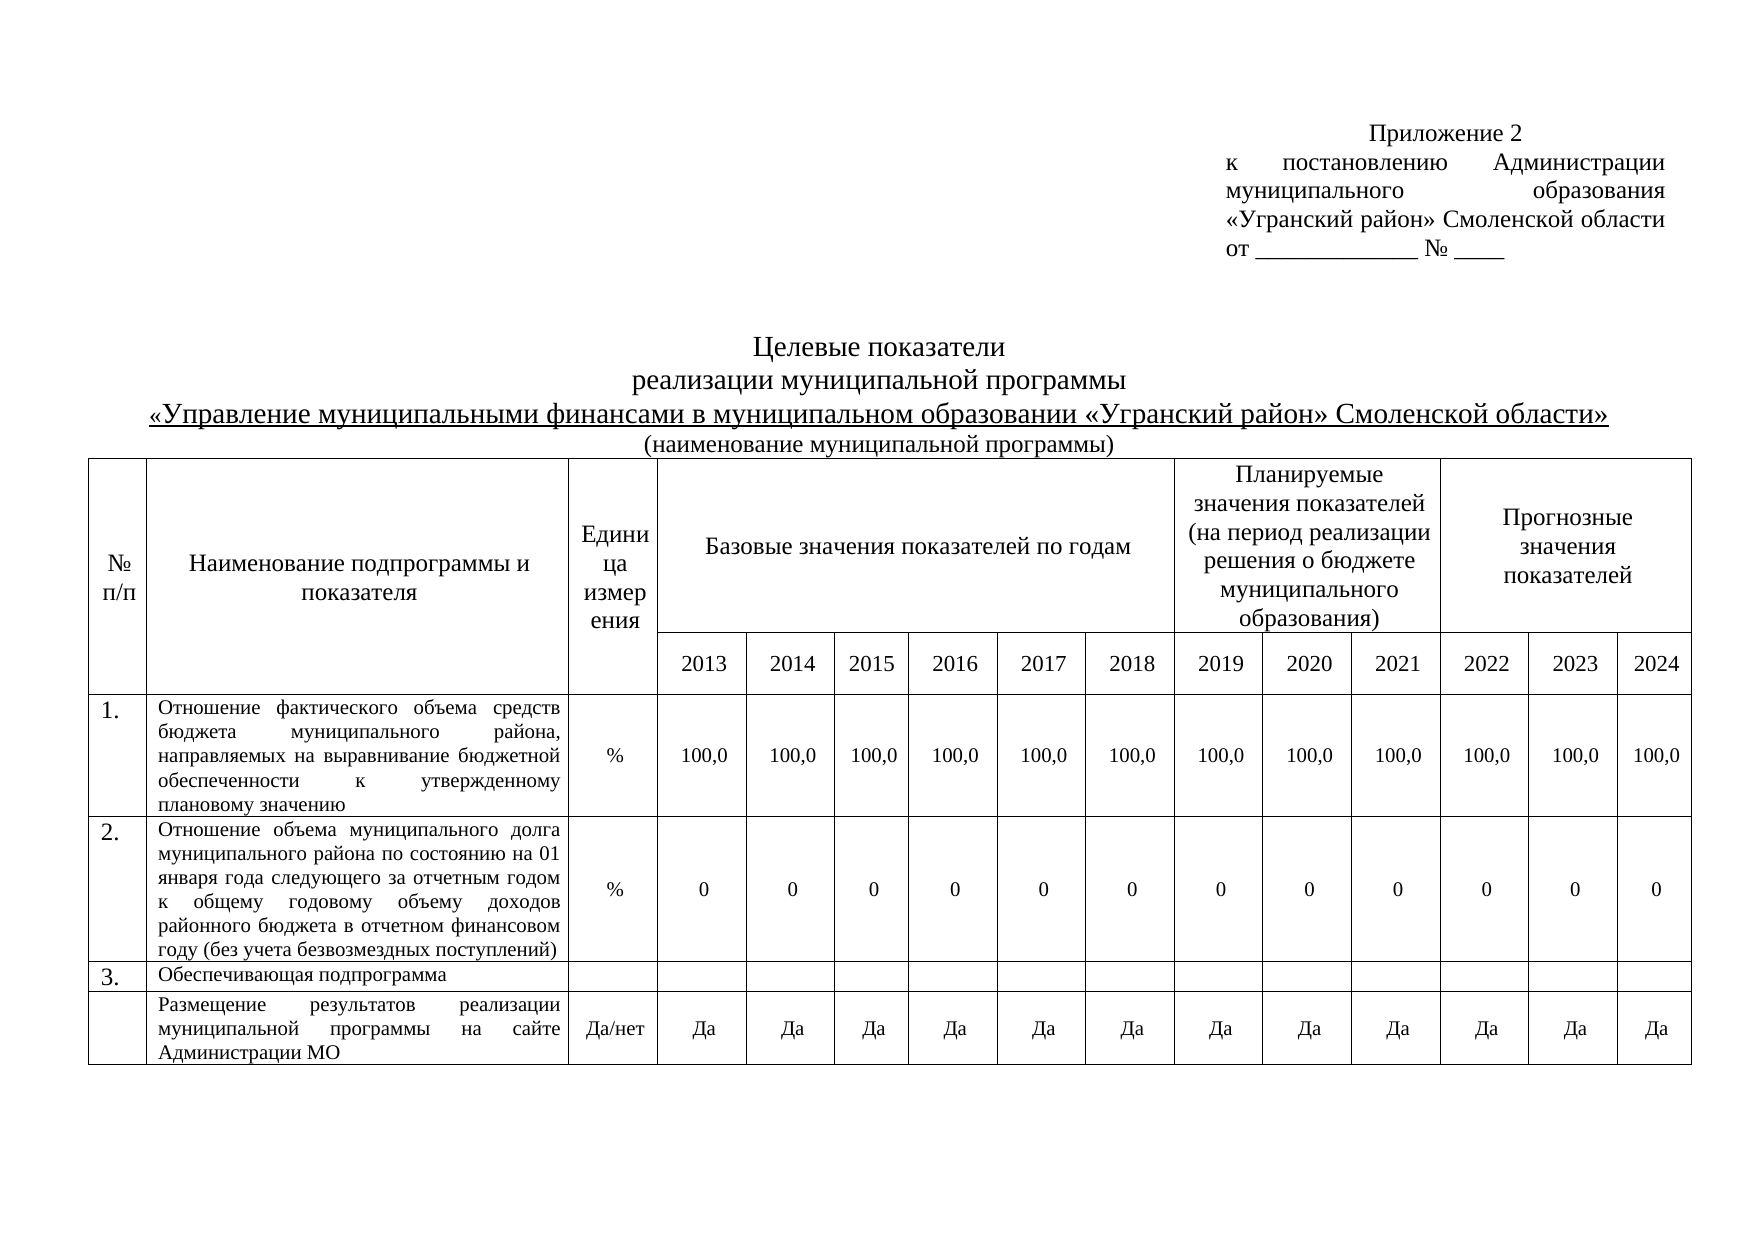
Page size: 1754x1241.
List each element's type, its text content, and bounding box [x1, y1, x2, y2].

table_cell 0 [1352, 817, 1440, 961]
table_cell 0 [909, 817, 997, 961]
table_cell 100,0 [909, 695, 997, 816]
table_cell [1618, 962, 1691, 991]
table_cell 0 [998, 817, 1085, 961]
table_cell Да [1618, 992, 1691, 1064]
table_cell 100,0 [747, 695, 834, 816]
table_cell 100,0 [1263, 695, 1351, 816]
table_header Единица измерения [569, 459, 657, 694]
table_cell [835, 962, 908, 991]
table_cell 2024 [1618, 633, 1691, 694]
table_cell 2023 [1529, 633, 1617, 694]
text (наименование муниципальной программы) [93, 429, 1665, 458]
table_cell [1263, 962, 1351, 991]
table_cell 0 [747, 817, 834, 961]
table_cell Да [1263, 992, 1351, 1064]
table_cell 0 [1529, 817, 1617, 961]
table_cell Да [998, 992, 1085, 1064]
table_cell Да [747, 992, 834, 1064]
table_cell 2014 [747, 633, 834, 694]
table_header Базовые значения показателей по годам [658, 459, 1174, 632]
table_cell 3. [89, 962, 146, 991]
table_cell 0 [1086, 817, 1174, 961]
text к постановлению Администрации муниципального образования «Угранский район» Смоленской области от _____________ № ____ [1226, 147, 1665, 262]
table_cell [1529, 962, 1617, 991]
table_cell 0 [1618, 817, 1691, 961]
table_cell 2. [89, 817, 146, 961]
table_cell 100,0 [1618, 695, 1691, 816]
table_cell [89, 992, 146, 1064]
table_cell Обеспечивающая подпрограмма [147, 962, 568, 991]
table_cell 2022 [1441, 633, 1528, 694]
table_cell % [569, 817, 657, 961]
table_cell 2020 [1263, 633, 1351, 694]
table_cell Да [1175, 992, 1262, 1064]
table_cell Отношение объема муниципального долга муниципального района по состоянию на 01 января года следующего за отчетным годом к общему годовому объему доходов районного бюджета в отчетном финансовом году (без учета безвозмездных поступлений) [147, 817, 568, 961]
table_cell Да [1086, 992, 1174, 1064]
table_cell 2016 [909, 633, 997, 694]
table_cell 100,0 [1175, 695, 1262, 816]
table_cell [747, 962, 834, 991]
table_cell 100,0 [1529, 695, 1617, 816]
table_cell 2018 [1086, 633, 1174, 694]
text реализации муниципальной программы [93, 362, 1665, 396]
table_cell 100,0 [1086, 695, 1174, 816]
table_cell 0 [1175, 817, 1262, 961]
table_cell 100,0 [658, 695, 746, 816]
table_cell 100,0 [835, 695, 908, 816]
table_cell 100,0 [1352, 695, 1440, 816]
text «Управление муниципальными финансами в муниципальном образовании «Угранский район» Смоленской области» [93, 396, 1665, 429]
table_header Наименование подпрограммы и показателя [147, 459, 568, 694]
table_cell 0 [1441, 817, 1528, 961]
table_cell [1175, 962, 1262, 991]
table_cell % [569, 695, 657, 816]
table_cell Да [658, 992, 746, 1064]
table_cell 100,0 [1441, 695, 1528, 816]
table_cell Да [835, 992, 908, 1064]
table_cell [909, 962, 997, 991]
table_cell 2017 [998, 633, 1085, 694]
table_header Планируемые значения показателей (на период реализации решения о бюджете муниципального образования) [1175, 459, 1440, 632]
table_cell 1. [89, 695, 146, 816]
table_cell Отношение фактического объема средств бюджета муниципального района, направляемых на выравнивание бюджетной обеспеченности к утвержденному плановому значению [147, 695, 568, 816]
table_cell Да [1441, 992, 1528, 1064]
table_cell Размещение результатов реализации муниципальной программы на сайте Администрации МО [147, 992, 568, 1064]
table_cell Да [1352, 992, 1440, 1064]
table_header № п/п [89, 459, 146, 694]
text Приложение 2 [1226, 118, 1665, 147]
table_cell [1352, 962, 1440, 991]
table_cell [658, 962, 746, 991]
table_cell 2015 [835, 633, 908, 694]
table_cell 2019 [1175, 633, 1262, 694]
table_cell Да/нет [569, 992, 657, 1064]
table_cell 0 [658, 817, 746, 961]
table_cell [998, 962, 1085, 991]
table_cell [1441, 962, 1528, 991]
table_cell 2021 [1352, 633, 1440, 694]
table_cell 0 [835, 817, 908, 961]
table_cell 0 [1263, 817, 1351, 961]
text Целевые показатели [93, 329, 1665, 362]
table_cell 2013 [658, 633, 746, 694]
table_cell Да [909, 992, 997, 1064]
table_cell [1086, 962, 1174, 991]
table_header Прогнозные значения показателей [1441, 459, 1691, 632]
table_cell [569, 962, 657, 991]
table_cell Да [1529, 992, 1617, 1064]
table_cell 100,0 [998, 695, 1085, 816]
